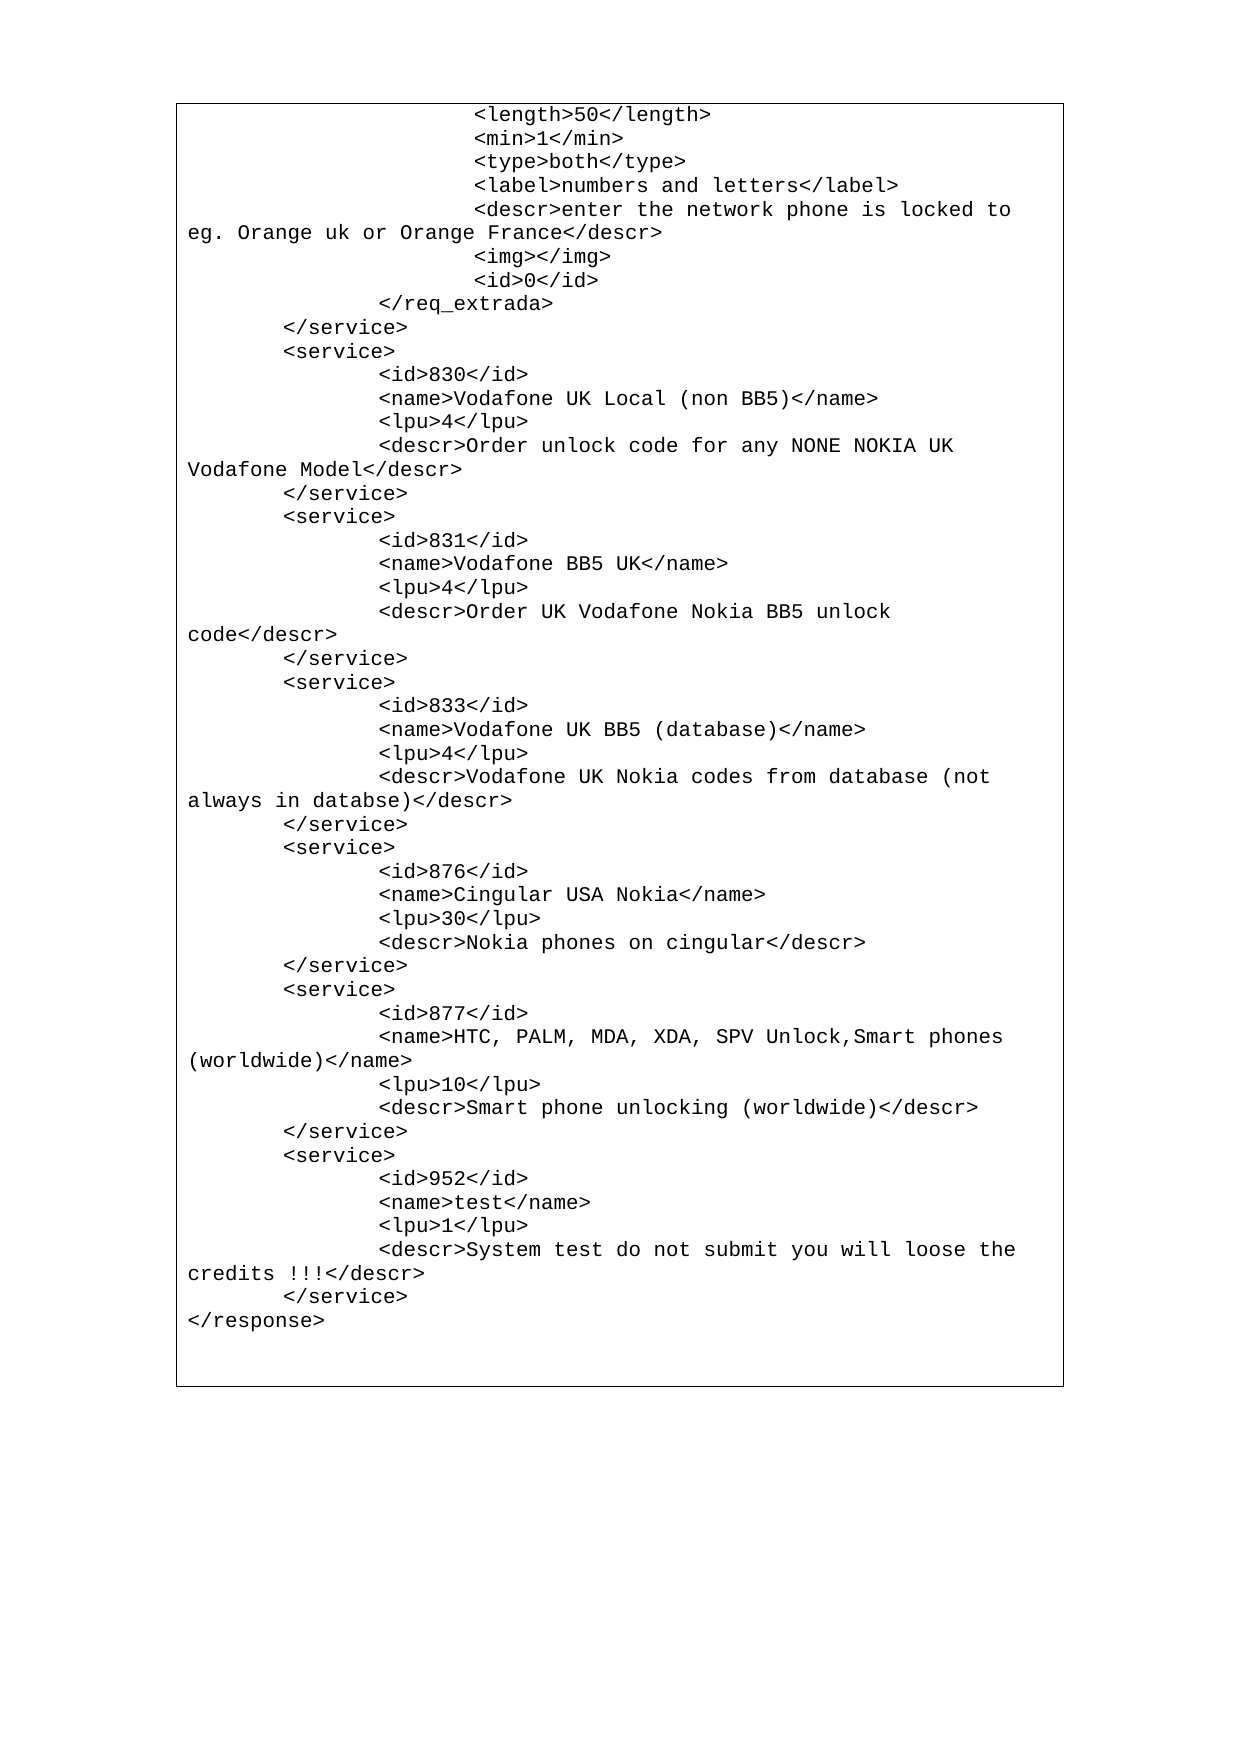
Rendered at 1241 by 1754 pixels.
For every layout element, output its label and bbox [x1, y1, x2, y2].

table_cell [177, 104, 1063, 1386]
